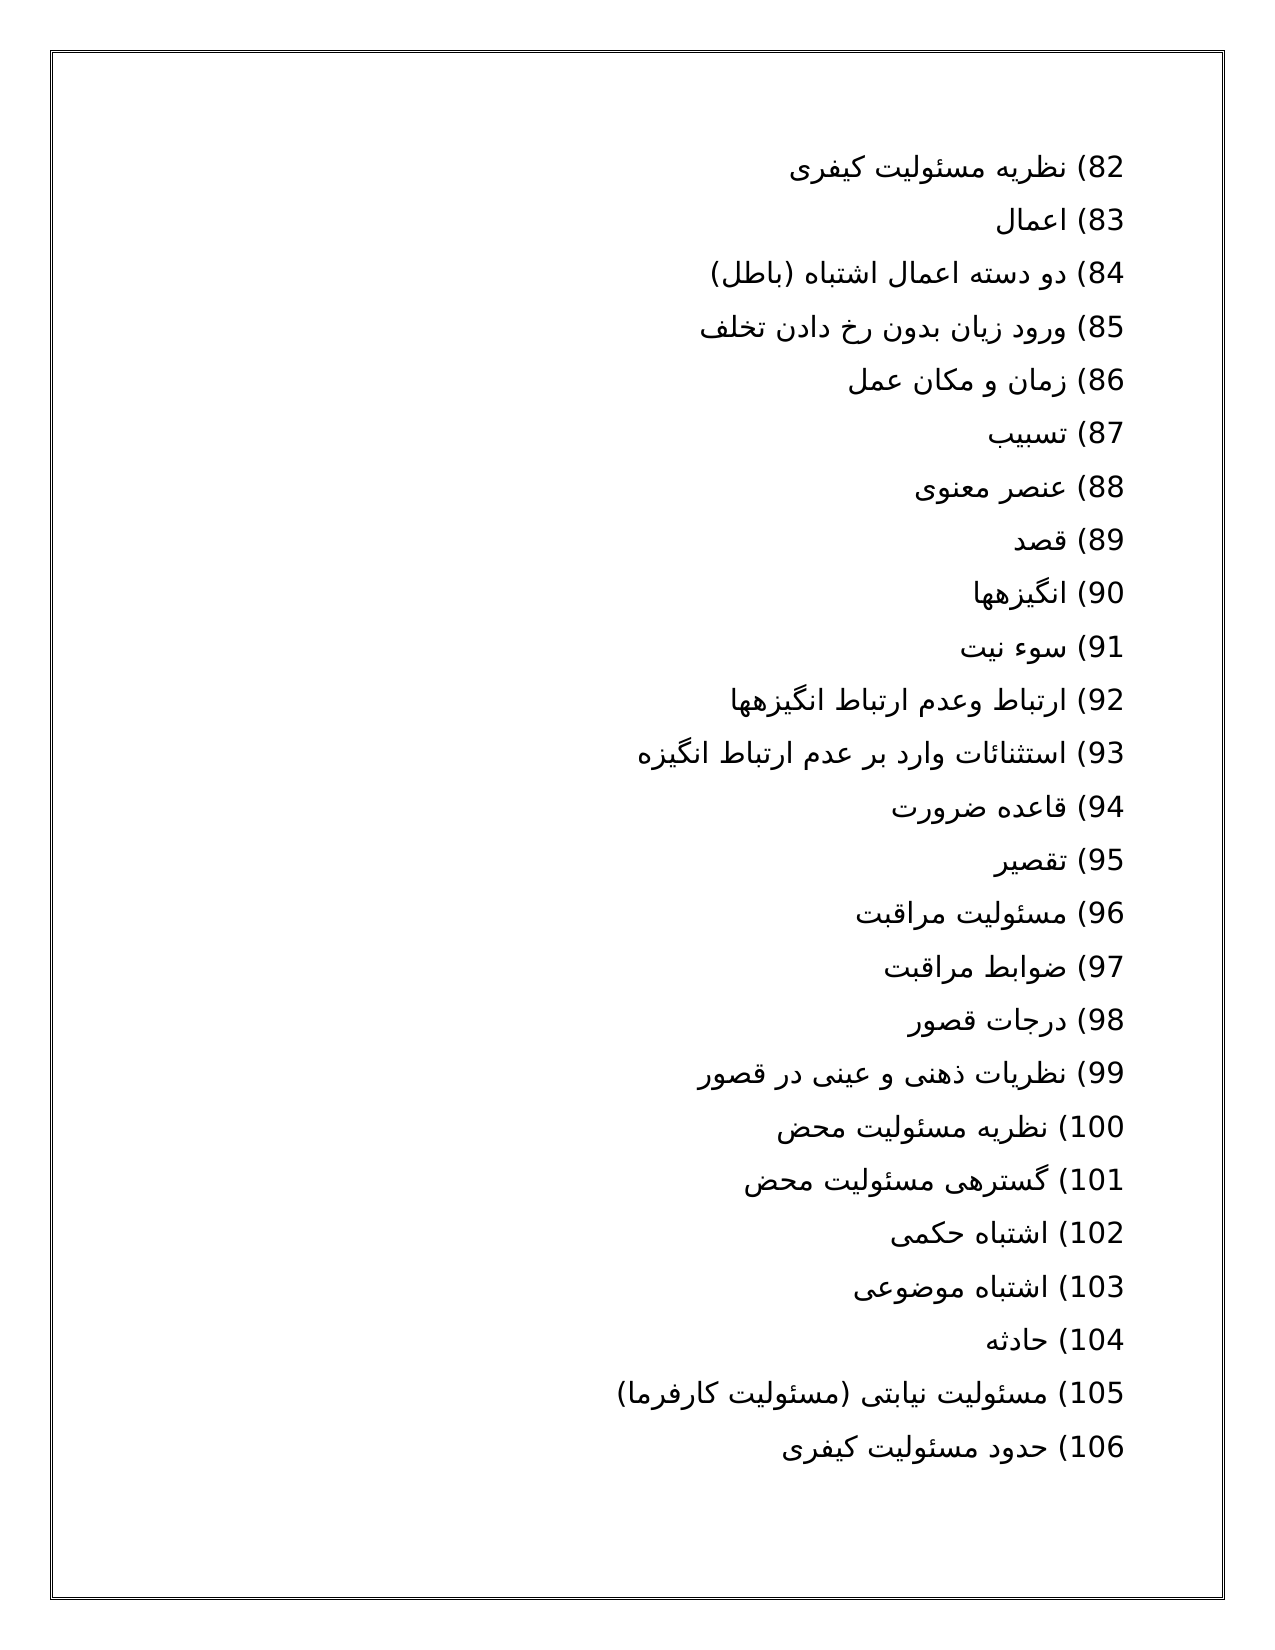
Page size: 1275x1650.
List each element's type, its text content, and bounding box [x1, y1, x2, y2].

text 87) تسبیب [150, 417, 1125, 451]
text 104) حادثه [150, 1323, 1125, 1357]
text 89) قصد [150, 523, 1125, 557]
text 85) ورود زیان بدون رخ دادن تخلف [150, 310, 1125, 344]
text 95) تقصیر [150, 843, 1125, 877]
text 82) نظریه مسئولیت کیفری [150, 150, 1125, 184]
text 98) درجات قصور [150, 1003, 1125, 1037]
text 83) اعمال [150, 203, 1125, 237]
text 86) زمان و مکان عمل [150, 363, 1125, 397]
text 90) انگیزهها [150, 577, 1125, 611]
text 100) نظریه مسئولیت محض [150, 1110, 1125, 1144]
text 97) ضوابط مراقبت [150, 950, 1125, 984]
text 101) گسترهی مسئولیت محض [150, 1163, 1125, 1197]
text 96) مسئولیت مراقبت [150, 897, 1125, 931]
text 91) سوء نیت [150, 630, 1125, 664]
text 94) قاعده ضرورت [150, 790, 1125, 824]
text 88) عنصر معنوی [150, 470, 1125, 504]
text 92) ارتباط وعدم ارتباط انگیزهها [150, 683, 1125, 717]
text 93) استثنائات وارد بر عدم ارتباط انگیزه [150, 737, 1125, 771]
text 102) اشتباه حکمی [150, 1217, 1125, 1251]
text 99) نظریات ذهنی و عینی در قصور [150, 1057, 1125, 1091]
text 103) اشتباه موضوعی [150, 1270, 1125, 1304]
text 84) دو دسته اعمال اشتباه (باطل) [150, 257, 1125, 291]
text 105) مسئولیت نیابتی (مسئولیت کارفرما) [150, 1377, 1125, 1411]
text 106) حدود مسئولیت کیفری [150, 1430, 1125, 1464]
